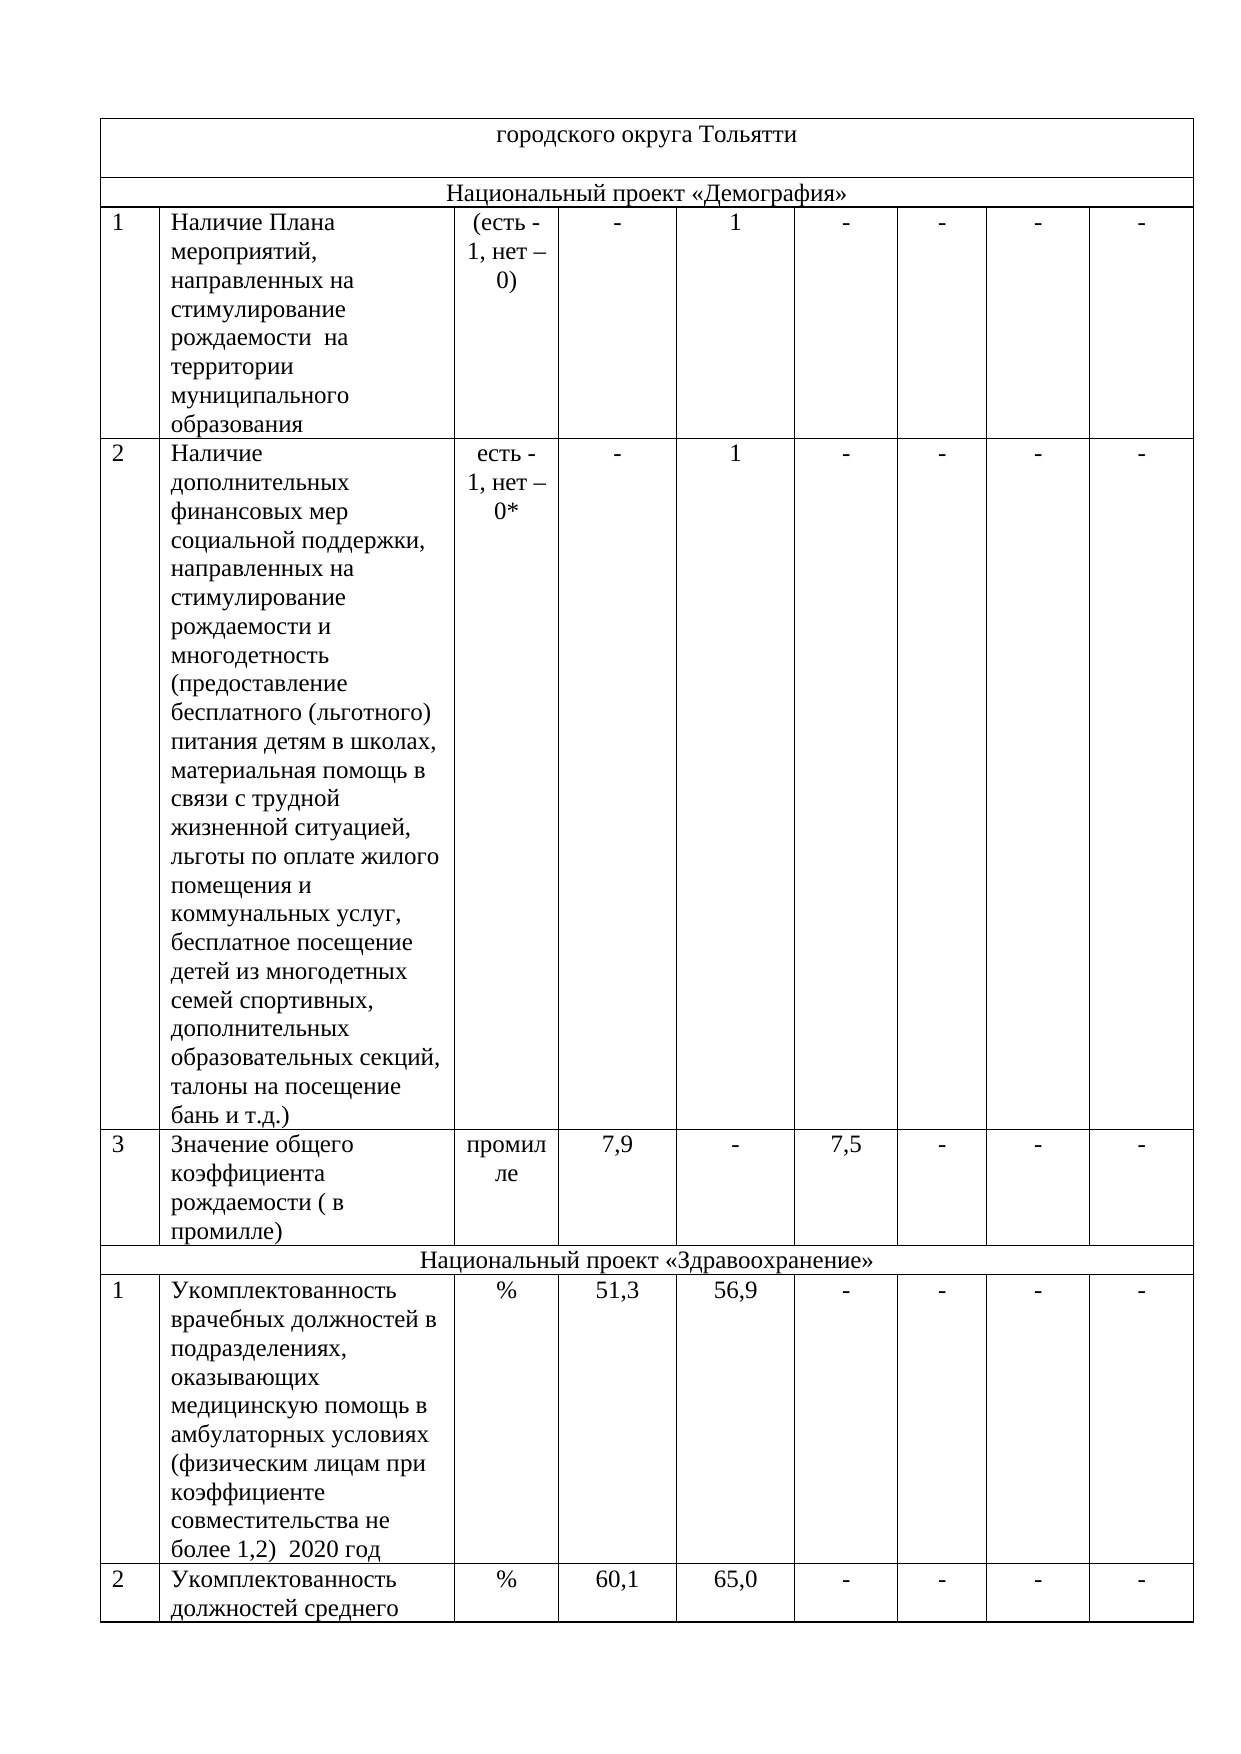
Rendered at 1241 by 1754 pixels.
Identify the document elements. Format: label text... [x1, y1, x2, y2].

table_cell 1 [101, 1275, 159, 1563]
table_cell % [455, 1275, 558, 1563]
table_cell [160, 1564, 454, 1621]
table_cell (есть - 1, нет – 0) [455, 208, 558, 437]
table_cell Укомплектованность врачебных должностей в подразделениях, оказывающих медицинскую помощь в амбулаторных условиях (физическим лицам при коэффициенте совместительства не более 1,2) 2020 год [160, 1275, 454, 1563]
table_cell есть - 1, нет – 0* [455, 439, 558, 1128]
table_cell - [1090, 208, 1193, 437]
table_cell - [559, 208, 676, 437]
table_cell - [987, 1564, 1089, 1621]
table_cell 65,0 [677, 1564, 794, 1621]
table_cell - [898, 1275, 986, 1563]
table_cell Национальный проект «Демография» [101, 178, 1193, 206]
table_cell - [795, 1275, 897, 1563]
table_cell - [987, 439, 1089, 1128]
table_cell 7,5 [795, 1130, 897, 1244]
table_cell - [795, 439, 897, 1128]
table_cell 2 [101, 1564, 159, 1621]
table_cell - [559, 439, 676, 1128]
table_cell - [677, 1130, 794, 1244]
table_cell - [898, 1564, 986, 1621]
table_cell 60,1 [559, 1564, 676, 1621]
table_cell - [795, 208, 897, 437]
table_cell 1 [677, 439, 794, 1128]
table_cell 3 [101, 1130, 159, 1244]
table_cell Национальный проект «Здравоохранение» [101, 1246, 1193, 1274]
table_cell - [898, 439, 986, 1128]
table_cell 7,9 [559, 1130, 676, 1244]
table_cell - [898, 208, 986, 437]
table_cell Наличие Плана мероприятий, направленных на стимулирование рождаемости на территории муниципального образования [160, 208, 454, 437]
table_cell - [987, 208, 1089, 437]
table_cell - [987, 1275, 1089, 1563]
table_cell 51,3 [559, 1275, 676, 1563]
table_cell 1 [101, 208, 159, 437]
table_cell - [1090, 1564, 1193, 1621]
table_cell - [898, 1130, 986, 1244]
table_cell 56,9 [677, 1275, 794, 1563]
table_cell 2 [101, 439, 159, 1128]
table_cell - [1090, 439, 1193, 1128]
table_cell промилле [455, 1130, 558, 1244]
table_cell 1 [677, 208, 794, 437]
table_cell - [1090, 1275, 1193, 1563]
table_cell - [987, 1130, 1089, 1244]
table_cell - [1090, 1130, 1193, 1244]
table_cell Наличие дополнительных финансовых мер социальной поддержки, направленных на стимулирование рождаемости и многодетность (предоставление бесплатного (льготного) питания детям в школах, материальная помощь в связи с трудной жизненной ситуацией, льготы по оплате жилого помещения и коммунальных услуг, бесплатное посещение детей из многодетных семей спортивных, дополнительных образовательных секций, талоны на посещение бань и т.д.) [160, 439, 454, 1128]
table_cell - [795, 1564, 897, 1621]
table_cell Значение общего коэффициента рождаемости ( в промилле) [160, 1130, 454, 1244]
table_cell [101, 119, 1193, 177]
table_cell % [455, 1564, 558, 1621]
